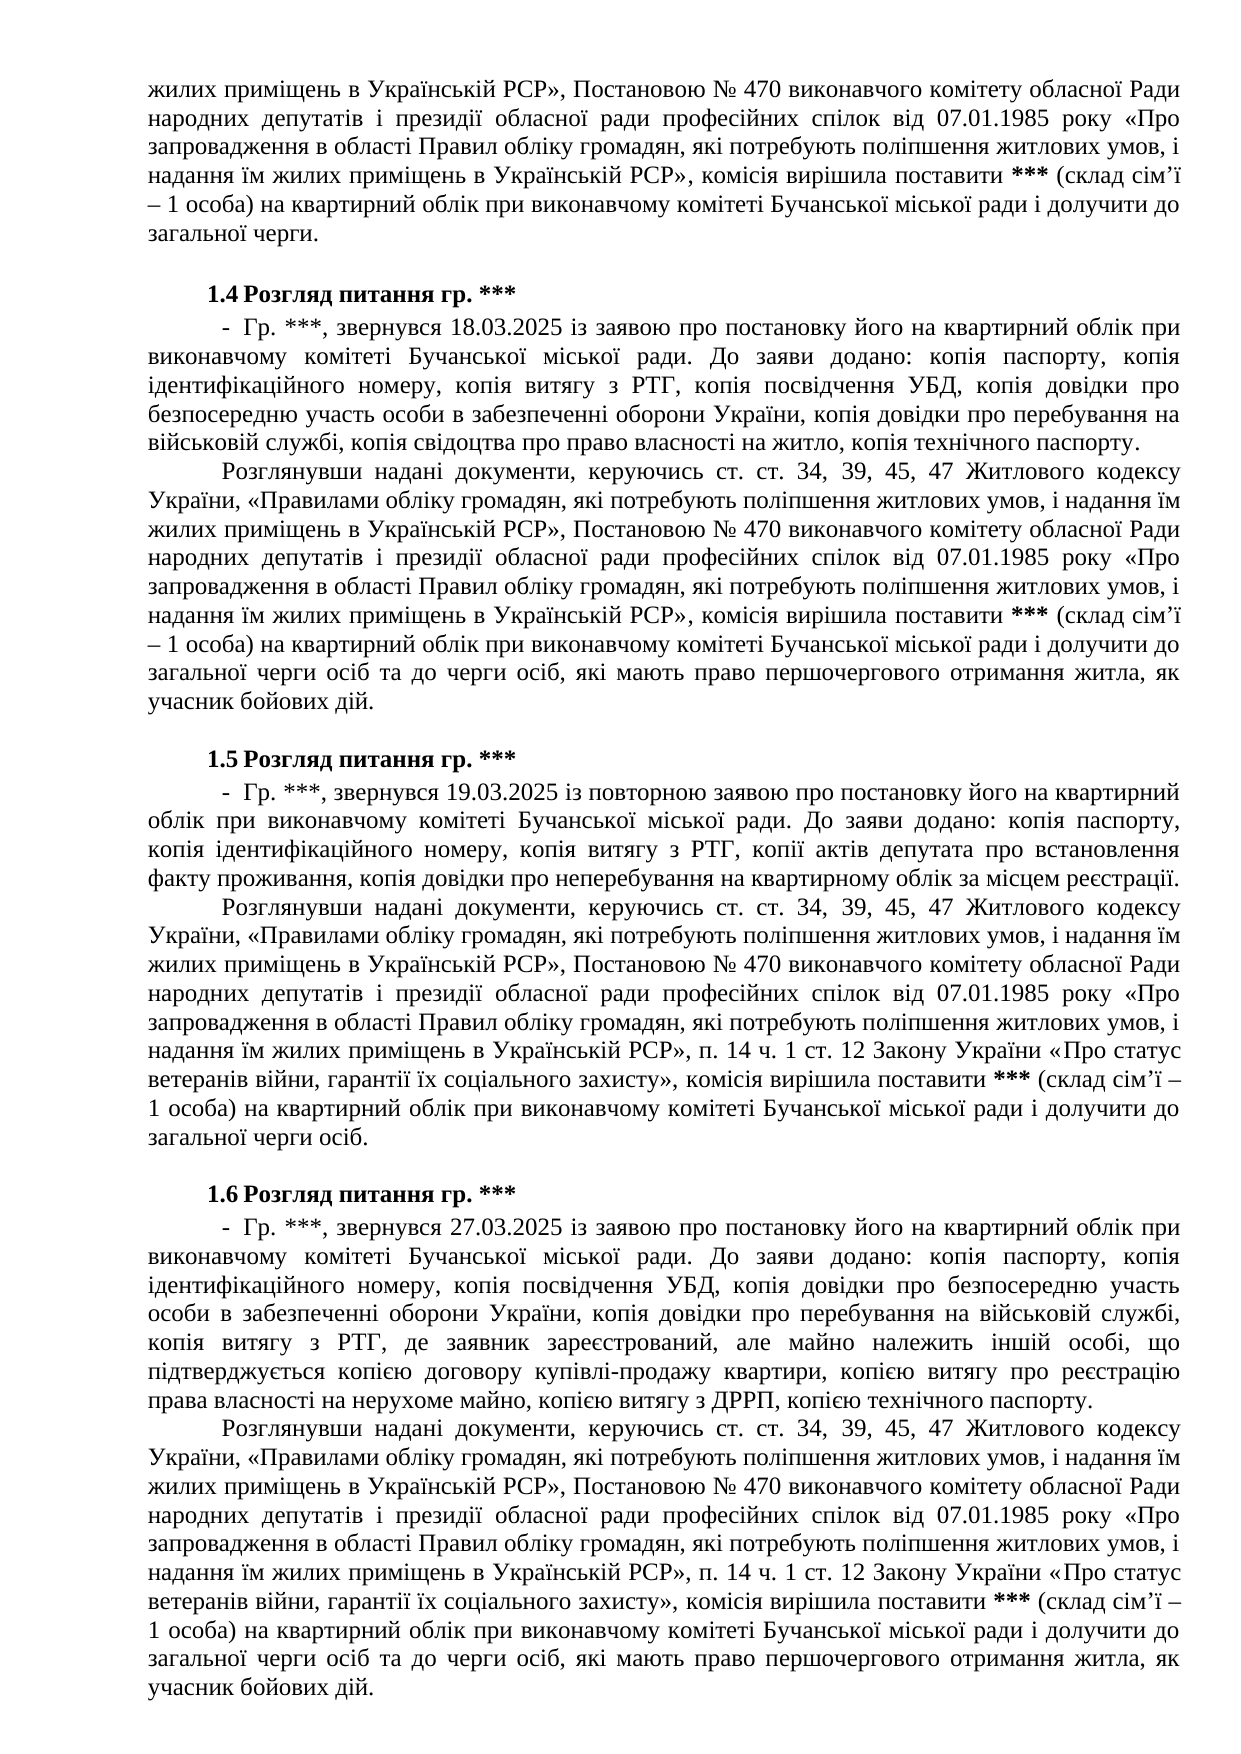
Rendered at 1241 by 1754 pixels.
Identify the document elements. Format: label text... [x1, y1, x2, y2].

list Розгляд питання гр. *** [207, 279, 1181, 308]
list Розгляд питання гр. *** [207, 744, 1181, 772]
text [148, 74, 1181, 246]
list Гр. ***, звернувся 18.03.2025 із заявою про постановку його на квартирний облік при виконавчому комітеті Бучанської міської ради. До заяви додано: копія паспорту, копія ідентифікаційного номеру, копія витягу з РТГ, копія посвідчення УБД, копія довідки про безпосередню участь особи в забезпеченні оборони України, копія довідки про перебування на військовій службі, копія свідоцтва про право власності на житло, копія технічного паспорту. [148, 312, 1181, 456]
text Розглянувши надані документи, керуючись ст. ст. 34, 39, 45, 47 Житлового кодексу України, «Правилами обліку громадян, які потребують поліпшення житлових умов, і надання їм жилих приміщень в Українській РСР», Постановою № 470 виконавчого комітету обласної Ради народних депутатів і президії обласної ради професійних спілок від 07.01.1985 року «Про запровадження в області Правил обліку громадян, які потребують поліпшення житлових умов, і надання їм жилих приміщень в Українській РСР», комісія вирішила поставити *** (склад сім’ї – 1 особа) на квартирний облік при виконавчому комітеті Бучанської міської ради і долучити до загальної черги осіб та до черги осіб, які мають право першочергового отримання житла, як учасник бойових дій. [148, 456, 1181, 715]
list Гр. ***, звернувся 27.03.2025 із заявою про постановку його на квартирний облік при виконавчому комітеті Бучанської міської ради. До заяви додано: копія паспорту, копія ідентифікаційного номеру, копія посвідчення УБД, копія довідки про безпосередню участь особи в забезпеченні оборони України, копія довідки про перебування на військовій службі, копія витягу з РТГ, де заявник зареєстрований, але майно належить іншій особі, що підтверджується копією договору купівлі-продажу квартири, копією витягу про реєстрацію права власності на нерухоме майно, копією витягу з ДРРП, копією технічного паспорту. [148, 1212, 1181, 1413]
text Розглянувши надані документи, керуючись ст. ст. 34, 39, 45, 47 Житлового кодексу України, «Правилами обліку громадян, які потребують поліпшення житлових умов, і надання їм жилих приміщень в Українській РСР», Постановою № 470 виконавчого комітету обласної Ради народних депутатів і президії обласної ради професійних спілок від 07.01.1985 року «Про запровадження в області Правил обліку громадян, які потребують поліпшення житлових умов, і надання їм жилих приміщень в Українській РСР», п. 14 ч. 1 ст. 12 Закону України «Про статус ветеранів війни, гарантії їх соціального захисту», комісія вирішила поставити *** (склад сім’ї – 1 особа) на квартирний облік при виконавчому комітеті Бучанської міської ради і долучити до загальної черги осіб. [148, 892, 1181, 1150]
list Розгляд питання гр. *** [207, 1179, 1181, 1208]
list Гр. ***, звернувся 19.03.2025 із повторною заявою про постановку його на квартирний облік при виконавчому комітеті Бучанської міської ради. До заяви додано: копія паспорту, копія ідентифікаційного номеру, копія витягу з РТГ, копії актів депутата про встановлення факту проживання, копія довідки про неперебування на квартирному облік за місцем реєстрації. [148, 777, 1181, 892]
